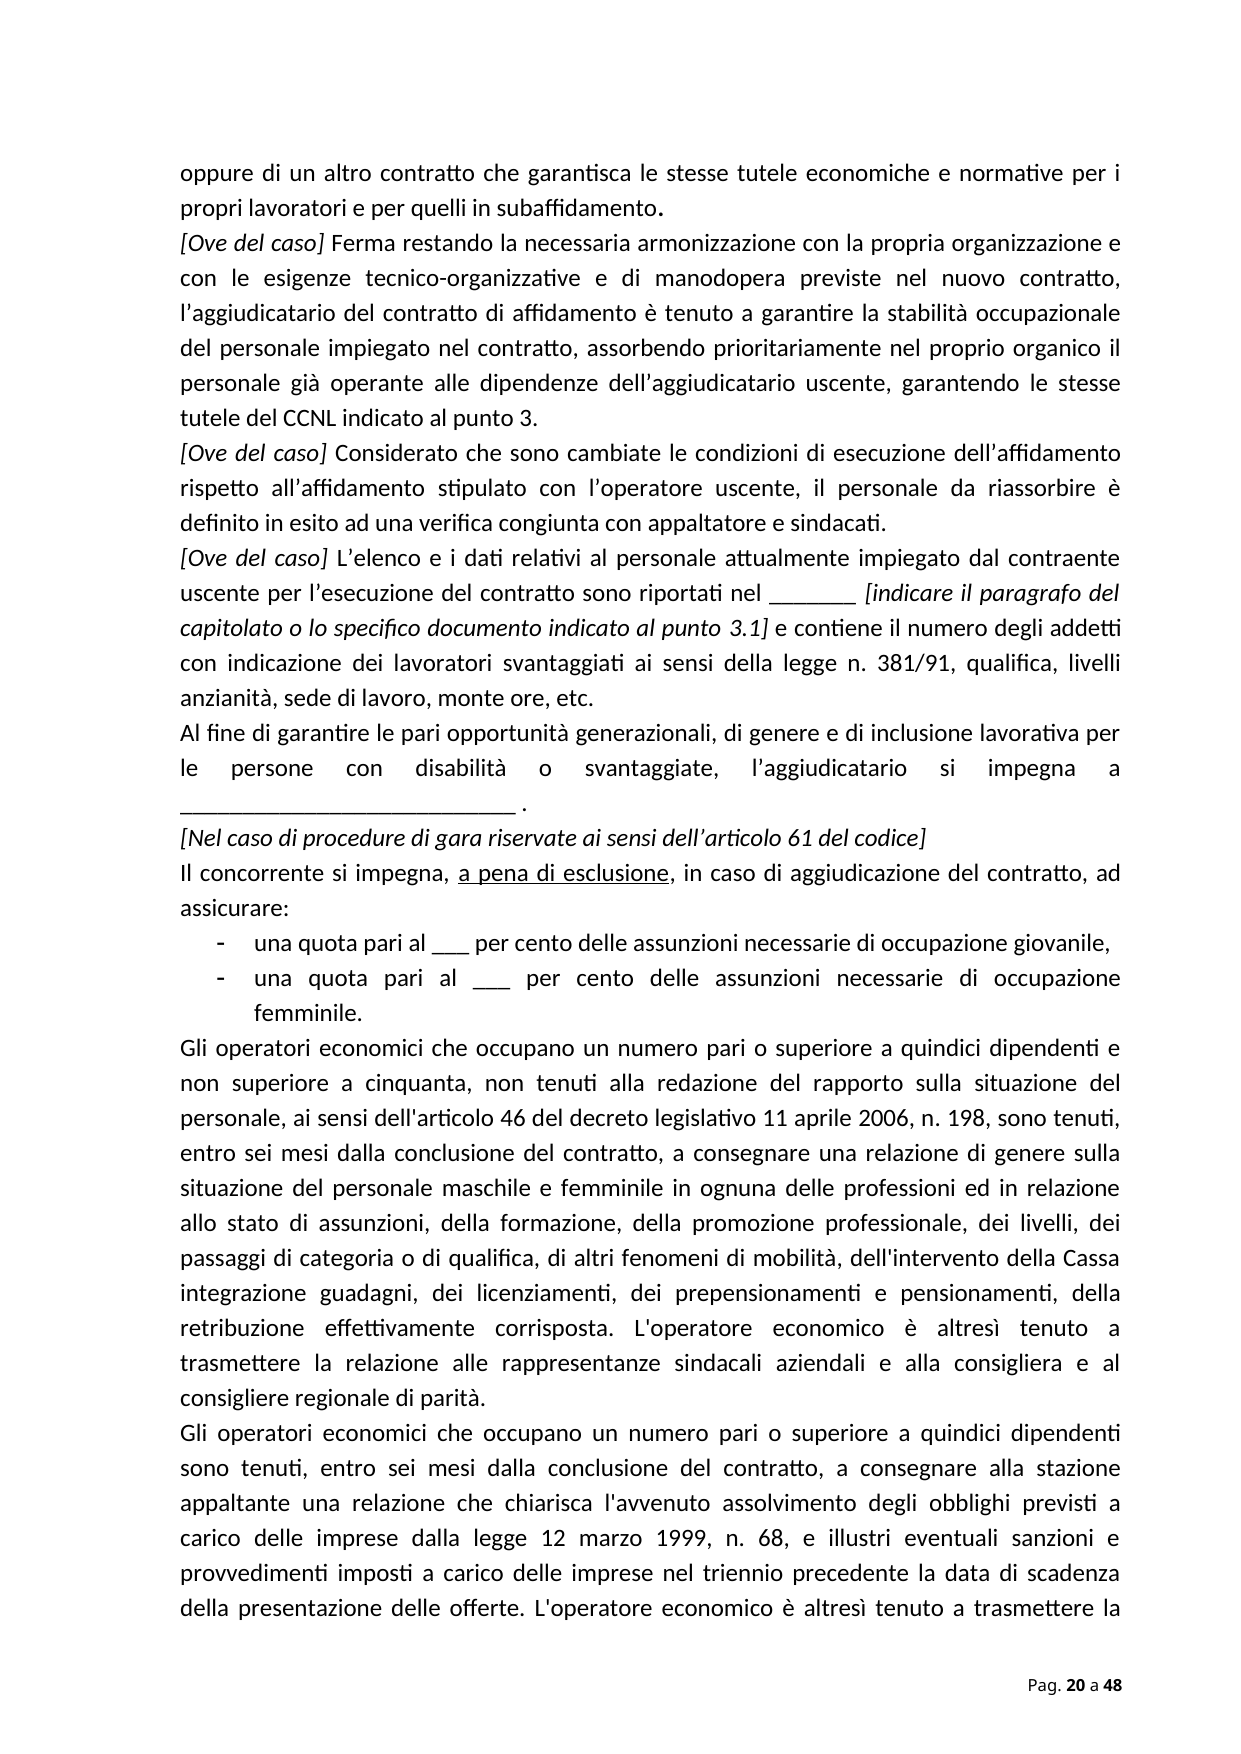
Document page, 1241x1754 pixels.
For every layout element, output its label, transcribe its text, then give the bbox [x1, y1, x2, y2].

text [Ove del caso] Ferma restando la necessaria armonizzazione con la propria organizzazione e con le esigenze tecnico-organizzative e di manodopera previste nel nuovo contratto, l’aggiudicatario del contratto di affidamento è tenuto a garantire la stabilità occupazionale del personale impiegato nel contratto, assorbendo prioritariamente nel proprio organico il personale già operante alle dipendenze dell’aggiudicatario uscente, garantendo le stesse tutele del CCNL indicato al punto 3. [180, 227, 1122, 432]
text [180, 157, 1122, 222]
text Al fine di garantire le pari opportunità generazionali, di genere e di inclusione lavorativa per le persone con disabilità o svantaggiate, l’aggiudicatario si impegna a ___________________________ . [180, 717, 1122, 817]
text [Nel caso di procedure di gara riservate ai sensi dell’articolo 61 del codice] [180, 822, 1122, 852]
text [180, 1417, 1122, 1622]
text Gli operatori economici che occupano un numero pari o superiore a quindici dipendenti e non superiore a cinquanta, non tenuti alla redazione del rapporto sulla situazione del personale, ai sensi dell'articolo 46 del decreto legislativo 11 aprile 2006, n. 198, sono tenuti, entro sei mesi dalla conclusione del contratto, a consegnare una relazione di genere sulla situazione del personale maschile e femminile in ognuna delle professioni ed in relazione allo stato di assunzioni, della formazione, della promozione professionale, dei livelli, dei passaggi di categoria o di qualifica, di altri fenomeni di mobilità, dell'intervento della Cassa integrazione guadagni, dei licenziamenti, dei prepensionamenti e pensionamenti, della retribuzione effettivamente corrisposta. L'operatore economico è altresì tenuto a trasmettere la relazione alle rappresentanze sindacali aziendali e alla consigliera e al consigliere regionale di parità. [180, 1032, 1122, 1412]
text [Ove del caso] Considerato che sono cambiate le condizioni di esecuzione dell’affidamento rispetto all’affidamento stipulato con l’operatore uscente, il personale da riassorbire è definito in esito ad una verifica congiunta con appaltatore e sindacati. [180, 437, 1122, 537]
list una quota pari al ___ per cento delle assunzioni necessarie di occupazione giovanile, [216, 927, 1122, 957]
list una quota pari al ___ per cento delle assunzioni necessarie di occupazione femminile. [216, 962, 1122, 1027]
text Il concorrente si impegna, a pena di esclusione, in caso di aggiudicazione del contratto, ad assicurare: [180, 857, 1122, 922]
text [Ove del caso] L’elenco e i dati relativi al personale attualmente impiegato dal contraente uscente per l’esecuzione del contratto sono riportati nel _______ [indicare il paragrafo del capitolato o lo specifico documento indicato al punto 3.1] e contiene il numero degli addetti con indicazione dei lavoratori svantaggiati ai sensi della legge n. 381/91, qualifica, livelli anzianità, sede di lavoro, monte ore, etc. [180, 542, 1122, 712]
